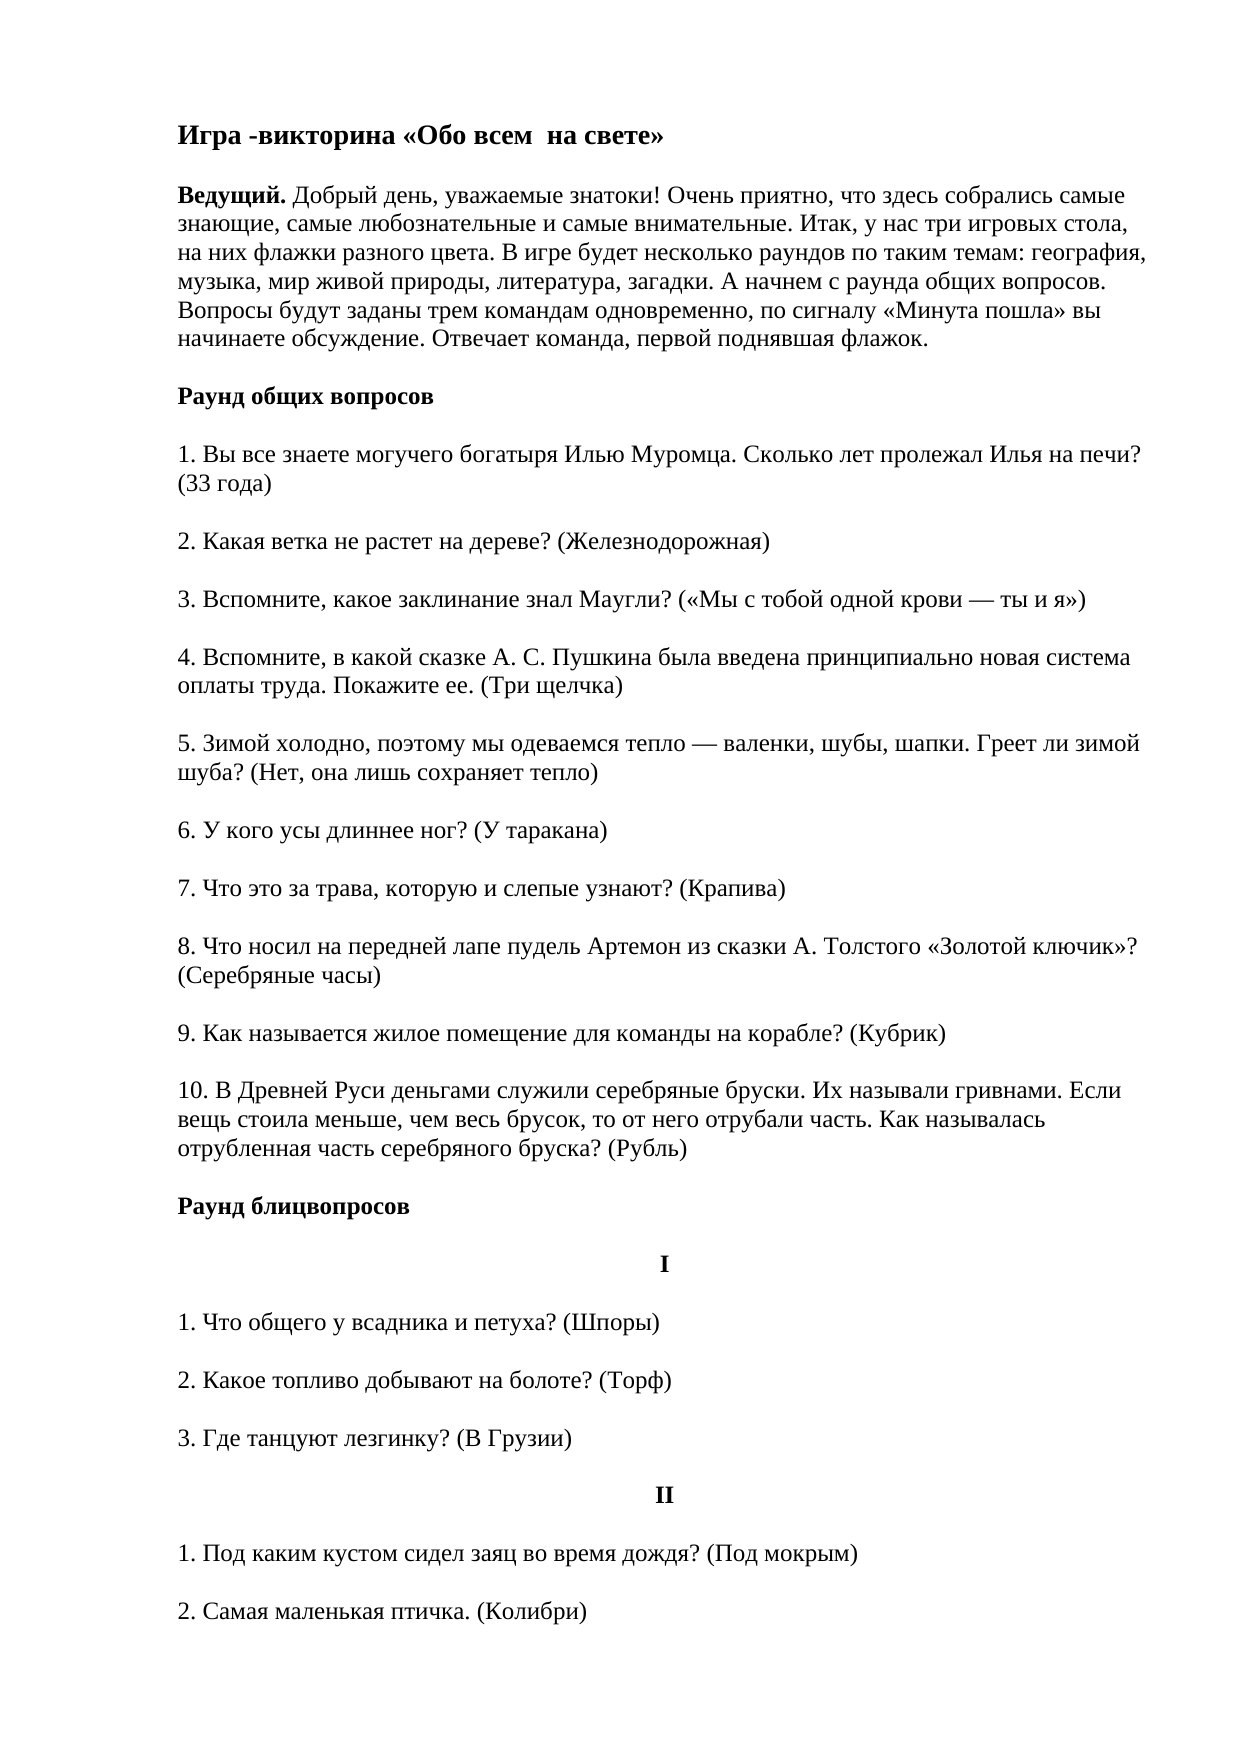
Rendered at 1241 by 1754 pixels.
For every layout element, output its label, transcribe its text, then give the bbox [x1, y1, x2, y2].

text I [177, 1249, 1152, 1278]
text 5. Зимой холодно, поэтому мы одеваемся тепло — валенки, шубы, шапки. Греет ли зимой шуба? (Нет, она лишь сохраняет тепло) [177, 728, 1152, 786]
text 1. Вы все знаете могучего богатыря Илью Муромца. Сколько лет пролежал Илья на печи? (33 года) [177, 439, 1152, 497]
text 1. Под каким кустом сидел заяц во время дождя? (Под мокрым) [177, 1538, 1152, 1567]
text 2. Какая ветка не растет на дереве? (Железнодорожная) [177, 526, 1152, 555]
text Ведущий. Добрый день, уважаемые знатоки! Очень приятно, что здесь собрались самые знающие, самые любознательные и самые внимательные. Итак, у нас три игровых стола, на них флажки разного цвета. В игре будет несколько раундов по таким темам: география, музыка, мир живой природы, литература, загадки. А начнем с раунда общих вопросов. Вопросы будут заданы трем командам одновременно, по сигналу «Минута пошла» вы начинаете обсуждение. Отвечает команда, первой поднявшая флажок. [177, 180, 1152, 352]
text 9. Как называется жилое помещение для команды на корабле? (Кубрик) [177, 1018, 1152, 1046]
text 1. Что общего у всадника и петуха? (Шпоры) [177, 1307, 1152, 1336]
text 3. Вспомните, какое заклинание знал Маугли? («Мы с тобой одной крови — ты и я») [177, 584, 1152, 613]
text 4. Вспомните, в какой сказке А. С. Пушкина была введена принципиально новая система оплаты труда. Покажите ее. (Три щелчка) [177, 642, 1152, 699]
text 2. Самая маленькая птичка. (Колибри) [177, 1596, 1152, 1625]
text II [177, 1481, 1152, 1509]
text Раунд блицвопросов [177, 1191, 1152, 1220]
text 6. У кого усы длиннее ног? (У таракана) [177, 815, 1152, 844]
text 10. В Древней Руси деньгами служили серебряные бруски. Их называли гривнами. Если вещь стоила меньше, чем весь брусок, то от него отрубали часть. Как называлась отрубленная часть серебряного бруска? (Рубль) [177, 1076, 1152, 1162]
text 3. Где танцуют лезгинку? (В Грузии) [177, 1423, 1152, 1451]
text 7. Что это за трава, которую и слепые узнают? (Крапива) [177, 873, 1152, 902]
text 8. Что носил на передней лапе пудель Артемон из сказки А. Толстого «Золотой ключик»? (Серебряные часы) [177, 931, 1152, 988]
text Игра -викторина «Обо всем на свете» [177, 118, 1152, 151]
text Раунд общих вопросов [177, 381, 1152, 410]
text 2. Какое топливо добывают на болоте? (Торф) [177, 1365, 1152, 1393]
